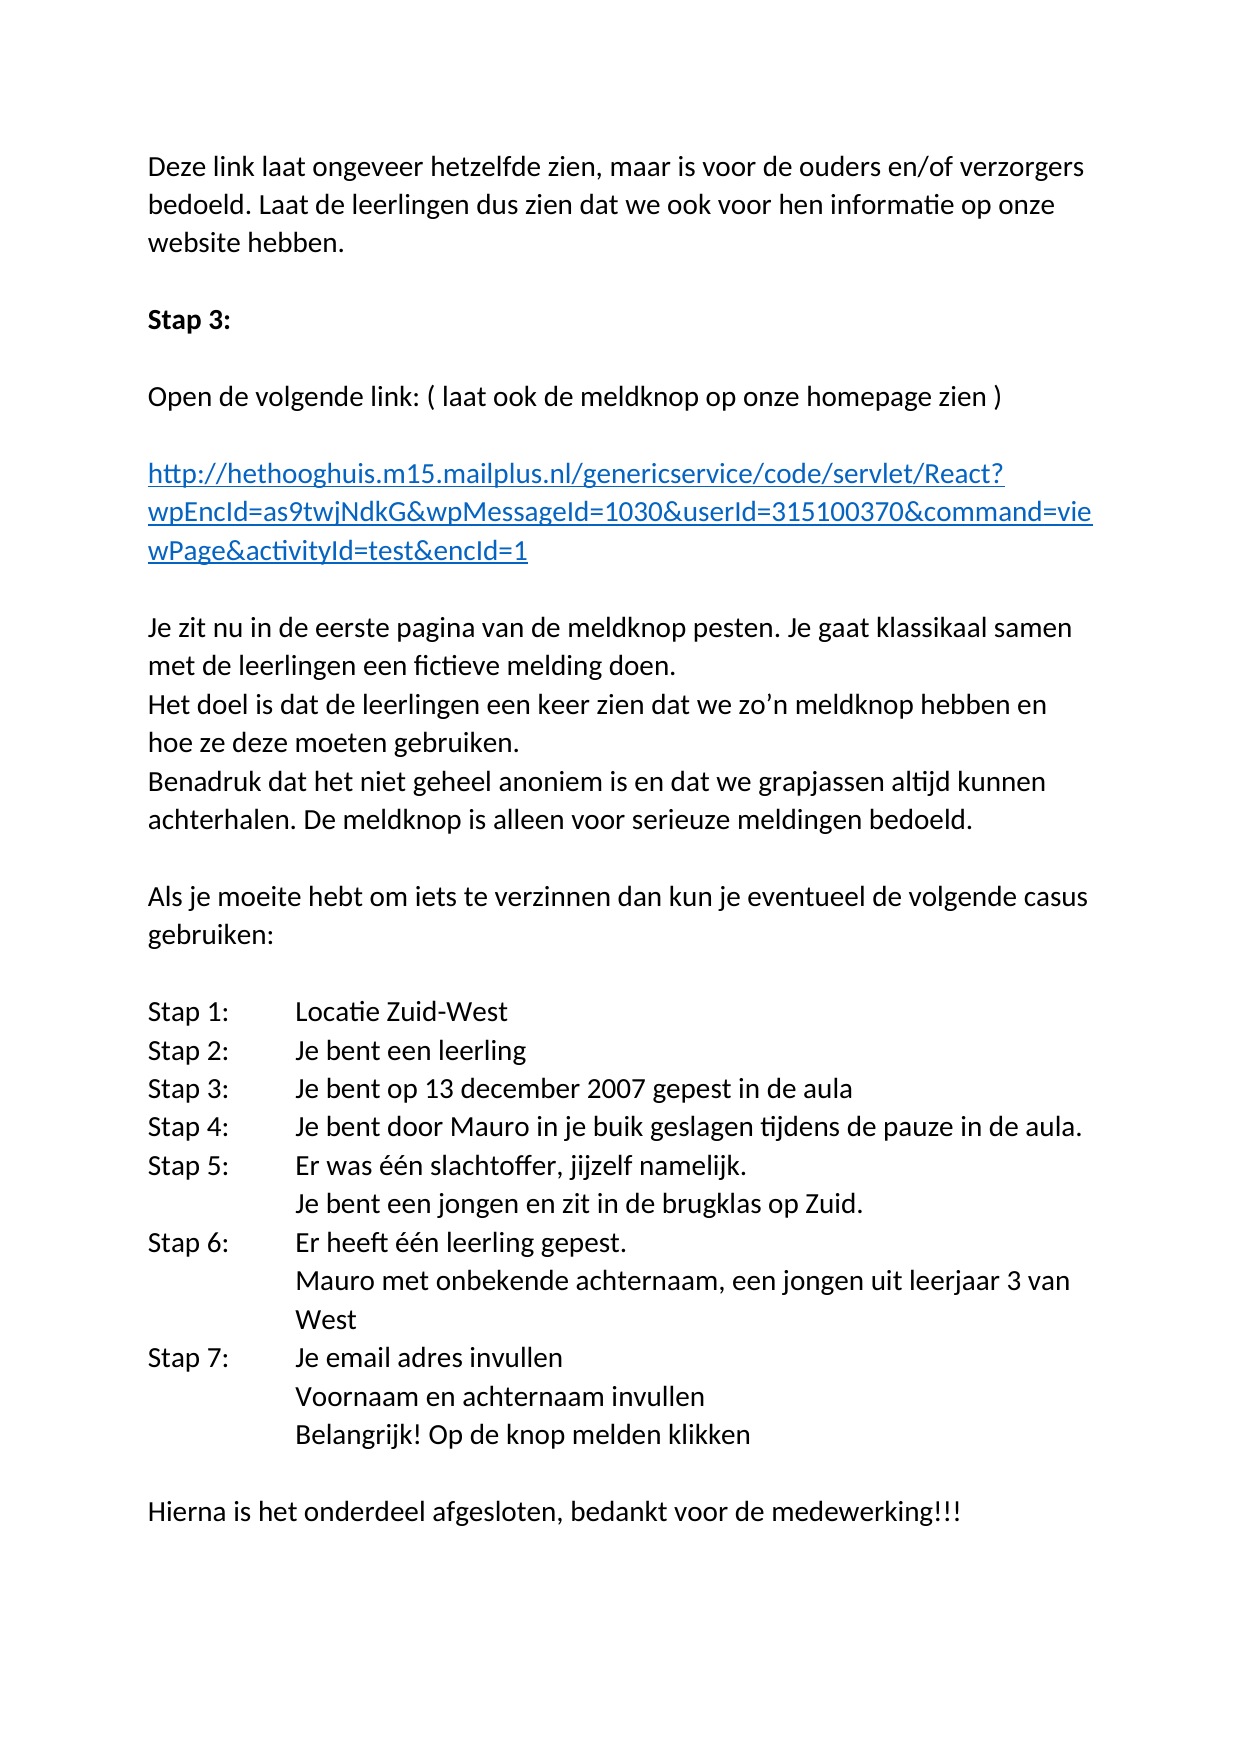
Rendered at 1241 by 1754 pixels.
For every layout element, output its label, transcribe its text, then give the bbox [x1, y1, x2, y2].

text http://hethooghuis.m15.mailplus.nl/genericservice/code/servlet/React?wpEncId=as9twjNdkG&wpMessageId=1030&userId=315100370&command=viewPage&activityId=test&encId=1 [148, 455, 1093, 524]
text Je zit nu in de eerste pagina van de meldknop pesten. Je gaat klassikaal samen met de leerlingen een fictieve melding doen. [148, 609, 1093, 683]
text Stap 3: Je bent op 13 december 2007 gepest in de aula [148, 1070, 1093, 1106]
text Het doel is dat de leerlingen een keer zien dat we zo’n meldknop hebben en hoe ze deze moeten gebruiken. [148, 686, 1093, 760]
text Deze link laat ongeveer hetzelfde zien, maar is voor de ouders en/of verzorgers bedoeld. Laat de leerlingen dus zien dat we ook voor hen informatie op onze website hebben. [148, 148, 1093, 260]
text Benadruk dat het niet geheel anoniem is en dat we grapjassen altijd kunnen achterhalen. De meldknop is alleen voor serieuze meldingen bedoeld. [148, 763, 1093, 837]
text Stap 1: Locatie Zuid-West [148, 993, 1093, 1029]
text Belangrijk! Op de knop melden klikken [148, 1416, 1093, 1452]
text http://hethooghuis.m15.mailplus.nl/genericservice/code/servlet/React?wpEncId=as9twjNdkG&wpMessageId=1030&userId=315100370&command=viewPage&activityId=test&encId=1 [148, 526, 1093, 568]
text Hierna is het onderdeel afgesloten, bedankt voor de medewerking!!! [148, 1493, 1093, 1528]
text Mauro met onbekende achternaam, een jongen uit leerjaar 3 van West [148, 1262, 1093, 1336]
text Stap 3: [148, 301, 1093, 337]
text Als je moeite hebt om iets te verzinnen dan kun je eventueel de volgende casus gebruiken: [148, 878, 1093, 952]
text Stap 7: Je email adres invullen [148, 1339, 1093, 1375]
text Stap 6: Er heeft één leerling gepest. [148, 1224, 1093, 1259]
text Stap 4: Je bent door Mauro in je buik geslagen tijdens de pauze in de aula. [148, 1108, 1093, 1144]
text Stap 2: Je bent een leerling [148, 1032, 1093, 1067]
text Stap 5: Er was één slachtoffer, jijzelf namelijk. [148, 1147, 1093, 1183]
text Open de volgende link: ( laat ook de meldknop op onze homepage zien ) [148, 378, 1093, 414]
text Voornaam en achternaam invullen [148, 1378, 1093, 1413]
text Je bent een jongen en zit in de brugklas op Zuid. [148, 1185, 1093, 1221]
